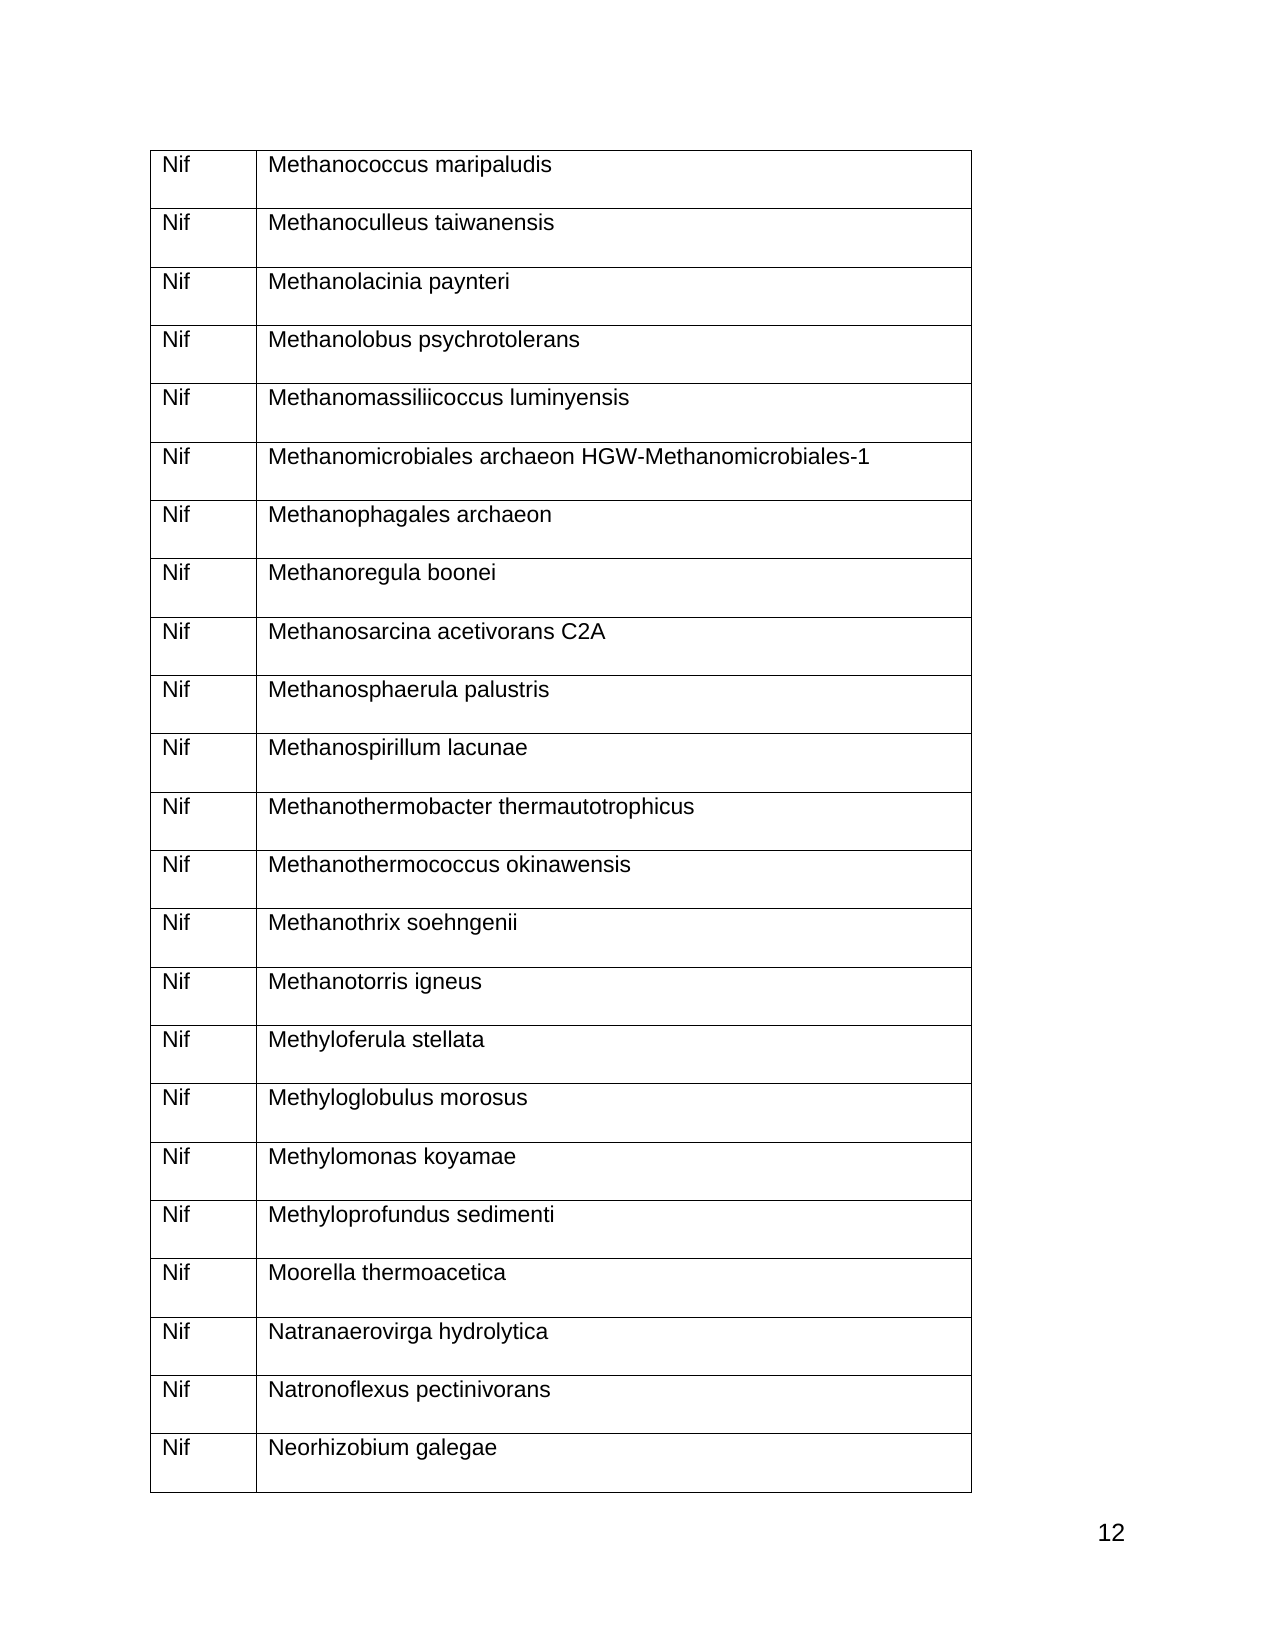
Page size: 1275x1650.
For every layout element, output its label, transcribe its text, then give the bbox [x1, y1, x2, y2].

table_cell Nif [151, 1201, 256, 1258]
table_cell Nif [151, 1259, 256, 1317]
table_cell Methanococcus maripaludis [257, 151, 971, 208]
table_cell Nif [151, 734, 256, 792]
table_cell Methanothermobacter thermautotrophicus [257, 793, 971, 850]
table_cell Nif [151, 1376, 256, 1433]
table_cell Methanosphaerula palustris [257, 676, 971, 733]
table_cell Methyloferula stellata [257, 1026, 971, 1083]
table_cell Nif [151, 676, 256, 733]
table_cell Nif [151, 968, 256, 1025]
table_cell Nif [151, 209, 256, 267]
table_cell Nif [151, 793, 256, 850]
table_cell Neorhizobium galegae [257, 1434, 971, 1492]
table_cell Methanosarcina acetivorans C2A [257, 618, 971, 675]
table_cell Nif [151, 1434, 256, 1492]
table_cell Nif [151, 384, 256, 442]
table_cell Nif [151, 1318, 256, 1375]
table_cell Natranaerovirga hydrolytica [257, 1318, 971, 1375]
table_cell Nif [151, 1084, 256, 1142]
table_cell Methanolacinia paynteri [257, 268, 971, 325]
table_cell Methanoculleus taiwanensis [257, 209, 971, 267]
table_cell Methanotorris igneus [257, 968, 971, 1025]
table_cell Nif [151, 443, 256, 500]
table_cell Methanomassiliicoccus luminyensis [257, 384, 971, 442]
table_cell Nif [151, 909, 256, 967]
table_cell Methanolobus psychrotolerans [257, 326, 971, 383]
table_cell Methanomicrobiales archaeon HGW-Methanomicrobiales-1 [257, 443, 971, 500]
table_cell Natronoflexus pectinivorans [257, 1376, 971, 1433]
table_cell Methyloprofundus sedimenti [257, 1201, 971, 1258]
table_cell Nif [151, 268, 256, 325]
table_cell Nif [151, 618, 256, 675]
table_cell Methanoregula boonei [257, 559, 971, 617]
table_cell Methanophagales archaeon [257, 501, 971, 558]
table_cell Nif [151, 326, 256, 383]
table_cell Methanothrix soehngenii [257, 909, 971, 967]
table_cell Nif [151, 1143, 256, 1200]
table_cell Methanospirillum lacunae [257, 734, 971, 792]
table_cell Nif [151, 851, 256, 908]
table_cell Methanothermococcus okinawensis [257, 851, 971, 908]
table_cell Methylomonas koyamae [257, 1143, 971, 1200]
table_cell Nif [151, 559, 256, 617]
table_cell Nif [151, 151, 256, 208]
table_cell Methyloglobulus morosus [257, 1084, 971, 1142]
table_cell Nif [151, 1026, 256, 1083]
table_cell Moorella thermoacetica [257, 1259, 971, 1317]
table_cell Nif [151, 501, 256, 558]
